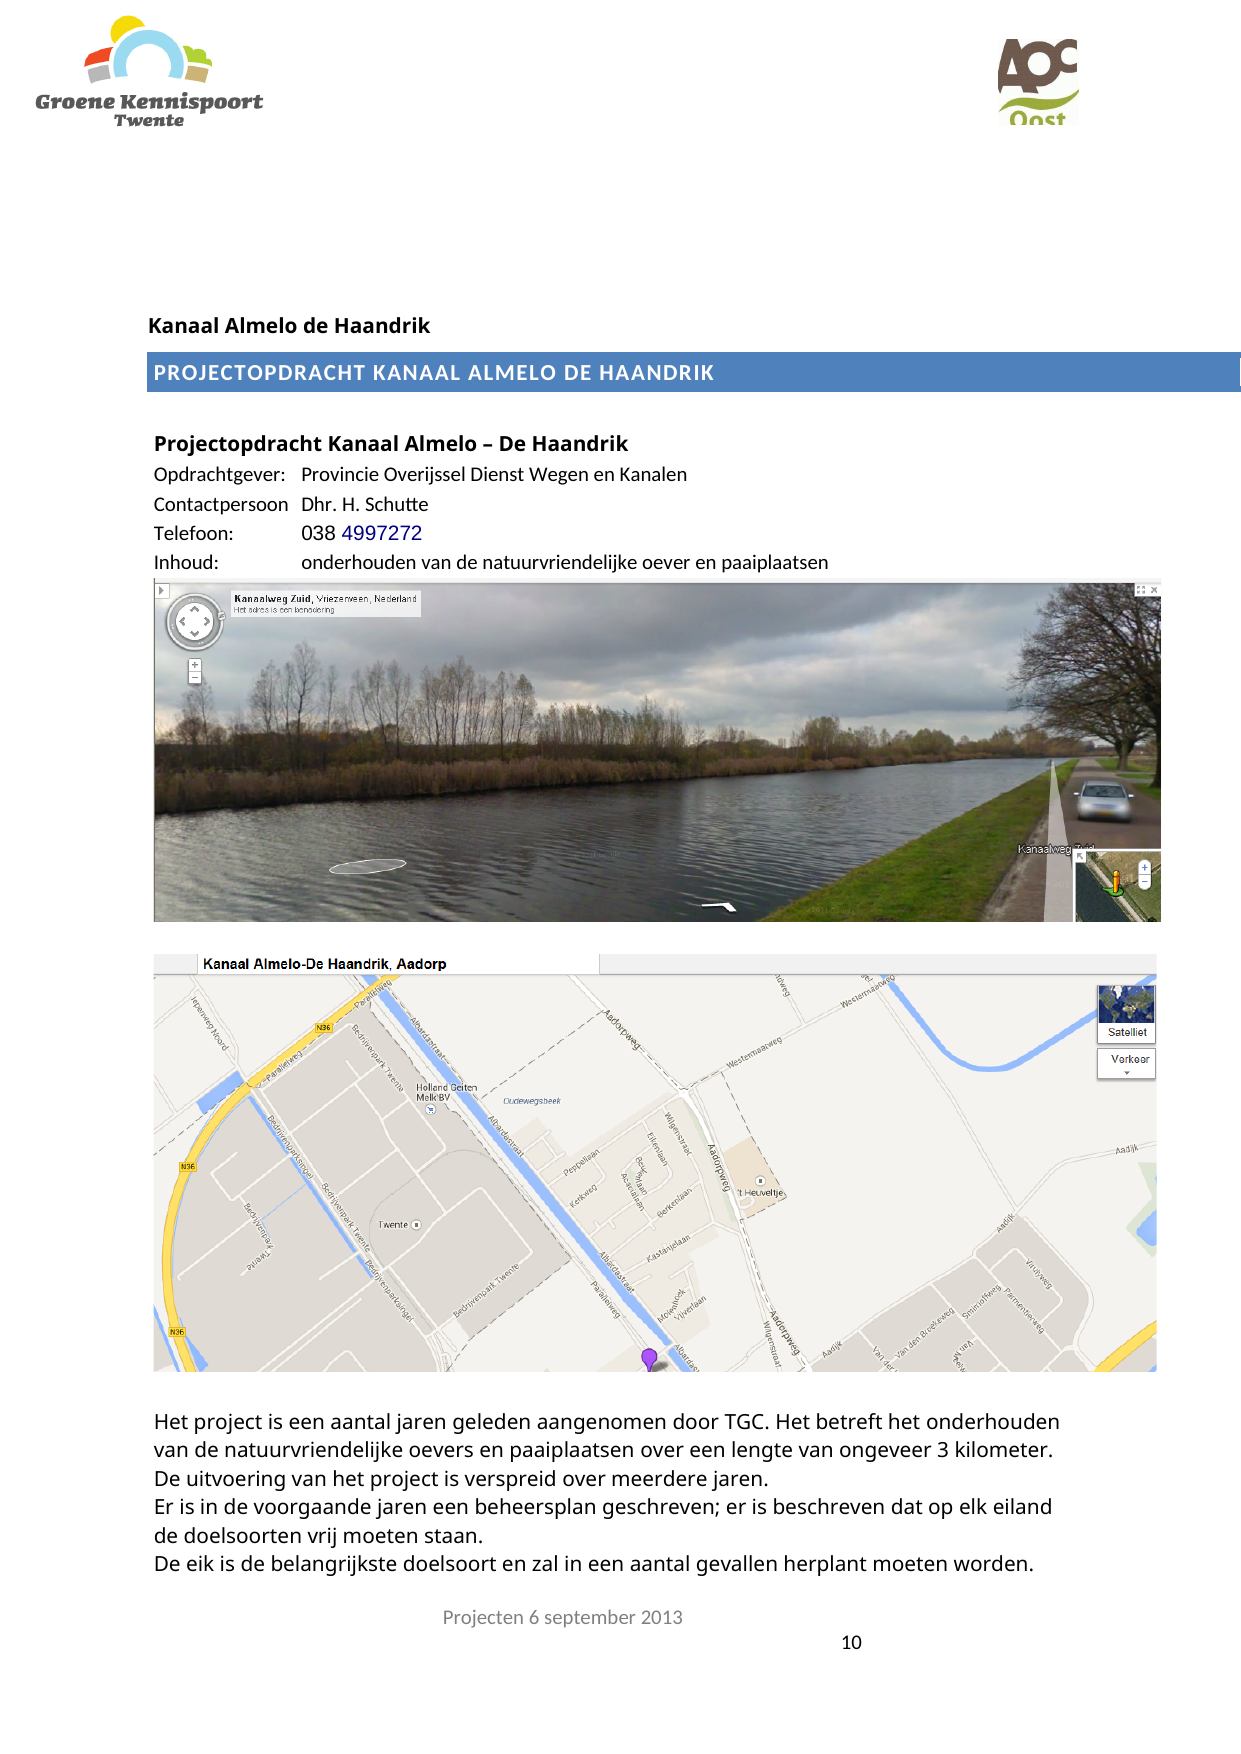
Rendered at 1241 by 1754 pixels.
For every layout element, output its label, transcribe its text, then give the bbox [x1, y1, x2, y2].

picture [153, 954, 1157, 1372]
table_header Projectopdracht Kanaal ALMELO de haandrik Projectopdracht Kanaal Almelo – De Haandrik Opdrachtgever: Provincie Overijssel Dienst Wegen en Kanalen Contactpersoon Dhr. H. Schutte Telefoon: 038 4997272 Inhoud: onderhouden van de natuurvriendelijke oever en paaiplaatsen [146, 343, 1240, 1407]
text Kanaal Almelo de Haandrik [148, 311, 1092, 339]
picture [153, 578, 1162, 922]
picture [23, 7, 276, 133]
picture [997, 39, 1079, 124]
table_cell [146, 1407, 1240, 1578]
